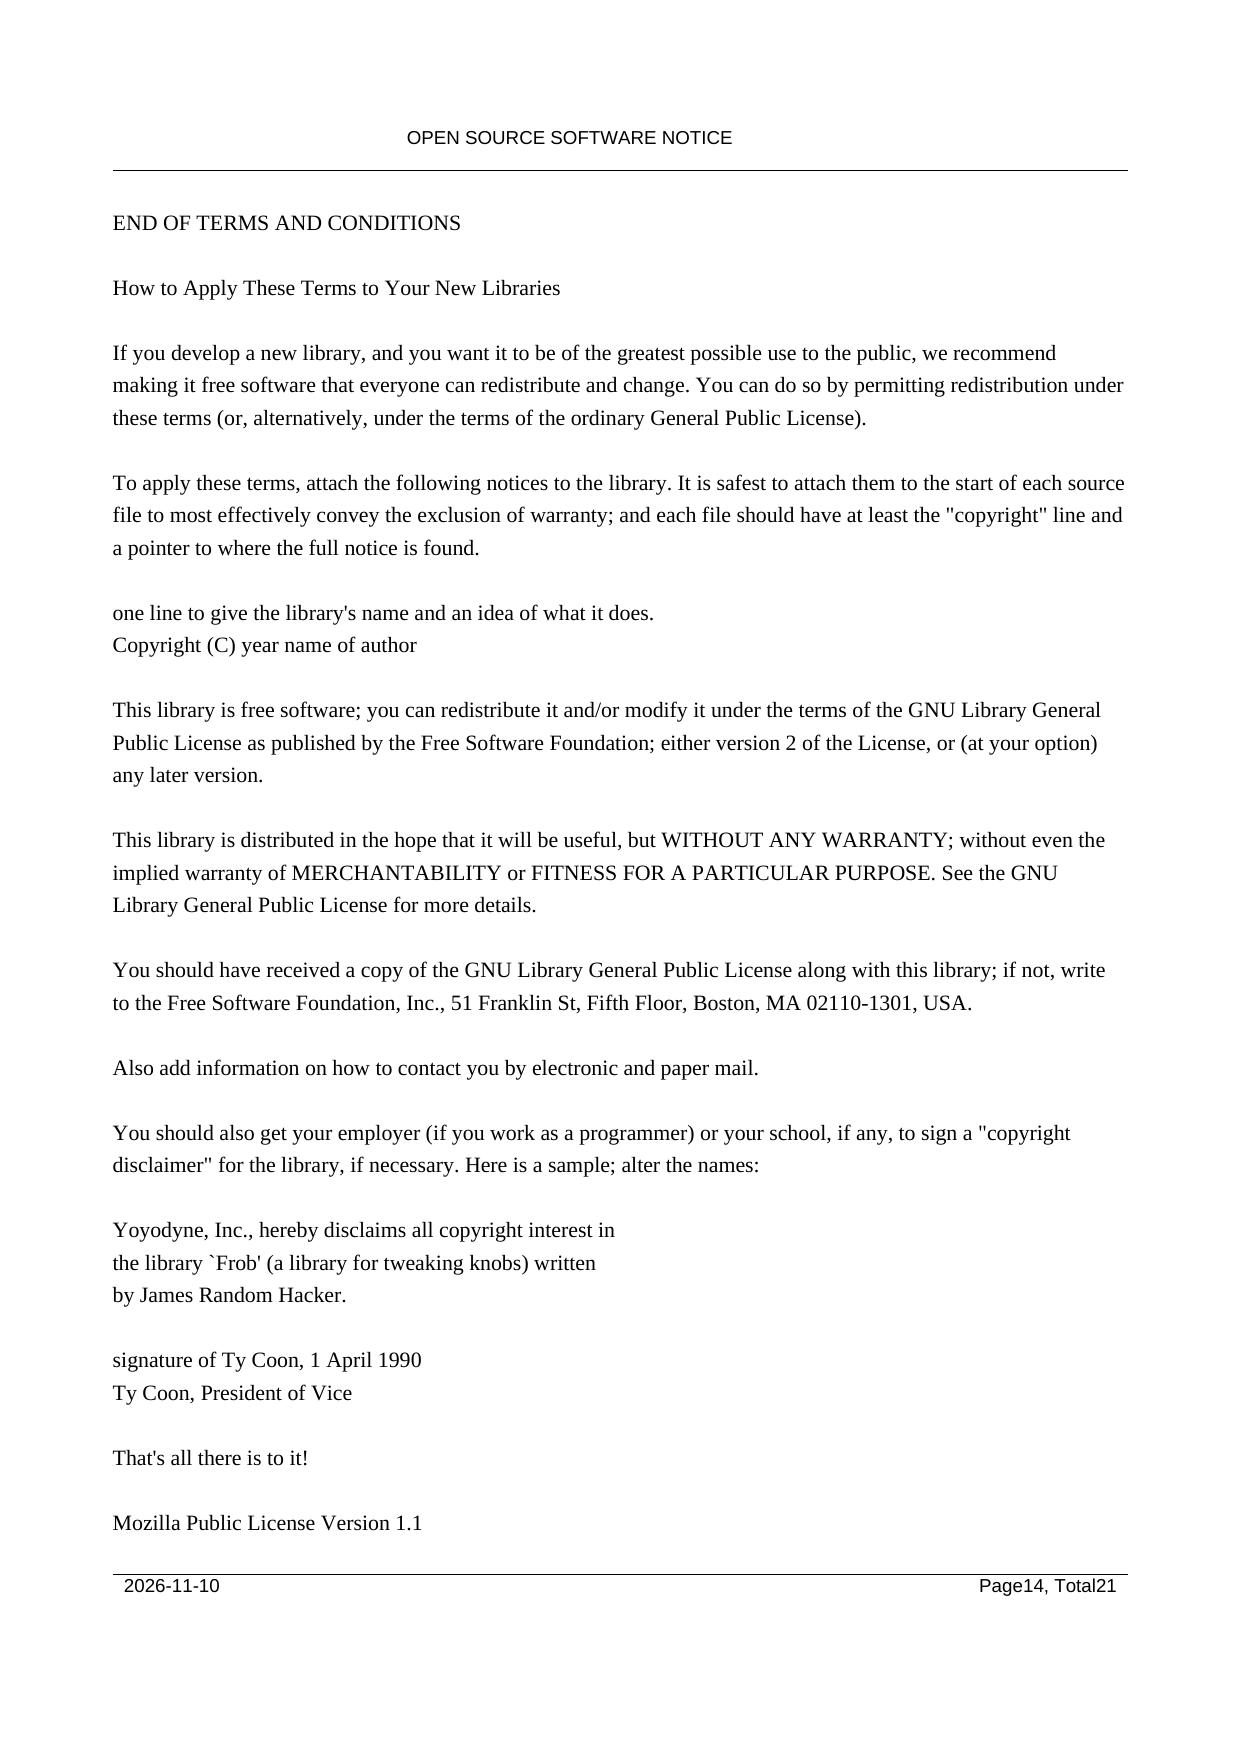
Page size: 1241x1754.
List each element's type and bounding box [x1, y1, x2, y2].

text [112, 206, 1128, 1539]
